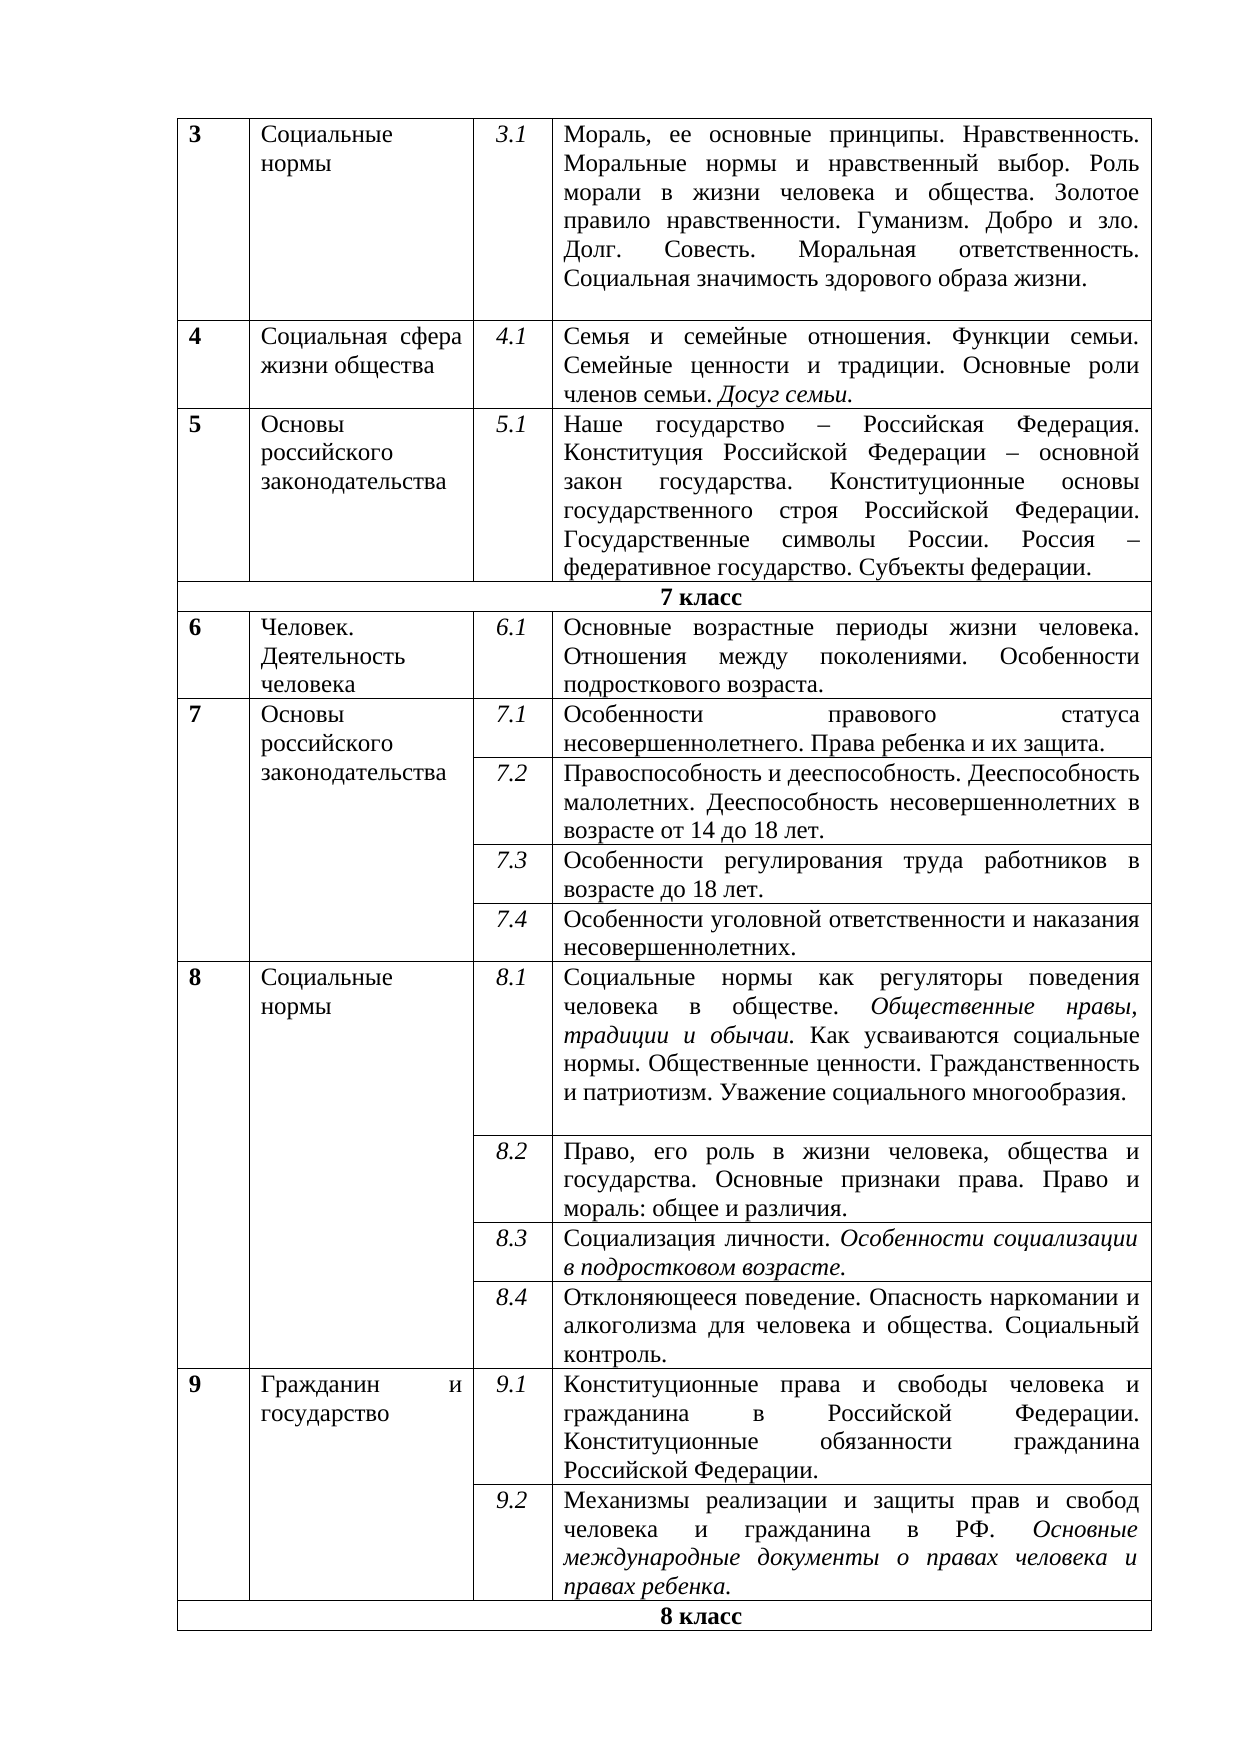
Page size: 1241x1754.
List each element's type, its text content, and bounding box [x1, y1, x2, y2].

table_cell 3 [178, 119, 249, 320]
table_cell Человек. Деятельность человека [250, 612, 473, 698]
table_cell 7.4 [474, 904, 552, 961]
table_cell 7.1 [474, 699, 552, 757]
table_cell Основы российского законодательства [250, 699, 473, 961]
table_cell 8.2 [474, 1136, 552, 1222]
table_cell Особенности уголовной ответственности и наказания несовершеннолетних. [553, 904, 1151, 961]
table_cell 6.1 [474, 612, 552, 698]
table_cell Отклоняющееся поведение. Опасность наркомании и алкоголизма для человека и общества. Социальный контроль. [553, 1282, 1151, 1368]
table_cell 8 [178, 962, 249, 1368]
table_cell Правоспособность и дееспособность. Дееспособность малолетних. Дееспособность несовершеннолетних в возрасте от 14 до 18 лет. [553, 758, 1151, 844]
table_cell 7 класс [178, 582, 1151, 611]
table_cell 8.4 [474, 1282, 552, 1368]
table_cell 8.1 [474, 962, 552, 1135]
table_cell 8.3 [474, 1223, 552, 1281]
table_cell Наше государство – Российская Федерация. Конституция Российской Федерации – основной закон государства. Конституционные основы государственного строя Российской Федерации. Государственные символы России. Россия – федеративное государство. Субъекты федерации. [553, 409, 1151, 581]
table_cell 5 [178, 409, 249, 581]
table_cell Социальные нормы как регуляторы поведения человека в обществе. Общественные нравы, традиции и обычаи. Как усваиваются социальные нормы. Общественные ценности. Гражданственность и патриотизм. Уважение социального многообразия. [553, 962, 1151, 1135]
table_cell Социализация личности. Особенности социализации в подростковом возрасте. [553, 1223, 1151, 1281]
table_cell 9 [178, 1369, 249, 1600]
table_cell 7.3 [474, 845, 552, 903]
table_cell Социальная сфера жизни общества [250, 321, 473, 408]
table_cell 4.1 [474, 321, 552, 408]
table_cell Особенности правового статуса несовершеннолетнего. Права ребенка и их защита. [553, 699, 1151, 757]
table_cell Конституционные права и свободы человека и гражданина в Российской Федерации. Конституционные обязанности гражданина Российской Федерации. [553, 1369, 1151, 1484]
table_cell 8 класс [178, 1601, 1151, 1630]
table_cell 9.2 [474, 1485, 552, 1600]
table_cell 9.1 [474, 1369, 552, 1484]
table_cell 4 [178, 321, 249, 408]
table_cell Основные возрастные периоды жизни человека. Отношения между поколениями. Особенности подросткового возраста. [553, 612, 1151, 698]
table_cell 7 [178, 699, 249, 961]
table_cell 6 [178, 612, 249, 698]
table_cell Социальные нормы [250, 962, 473, 1368]
table_cell 3.1 [474, 119, 552, 320]
table_cell Семья и семейные отношения. Функции семьи. Семейные ценности и традиции. Основные роли членов семьи. Досуг семьи. [553, 321, 1151, 408]
table_cell Механизмы реализации и защиты прав и свобод человека и гражданина в РФ. Основные международные документы о правах человека и правах ребенка. [553, 1485, 1151, 1600]
table_cell Особенности регулирования труда работников в возрасте до 18 лет. [553, 845, 1151, 903]
table_cell Право, его роль в жизни человека, общества и государства. Основные признаки права. Право и мораль: общее и различия. [553, 1136, 1151, 1222]
table_cell 7.2 [474, 758, 552, 844]
table_cell Мораль, ее основные принципы. Нравственность. Моральные нормы и нравственный выбор. Роль морали в жизни человека и общества. Золотое правило нравственности. Гуманизм. Добро и зло. Долг. Совесть. Моральная ответственность. Социальная значимость здорового образа жизни. [553, 119, 1151, 320]
table_cell Гражданин и государство [250, 1369, 473, 1600]
table_cell Социальные нормы [250, 119, 473, 320]
table_cell 5.1 [474, 409, 552, 581]
table_cell Основы российского законодательства [250, 409, 473, 581]
